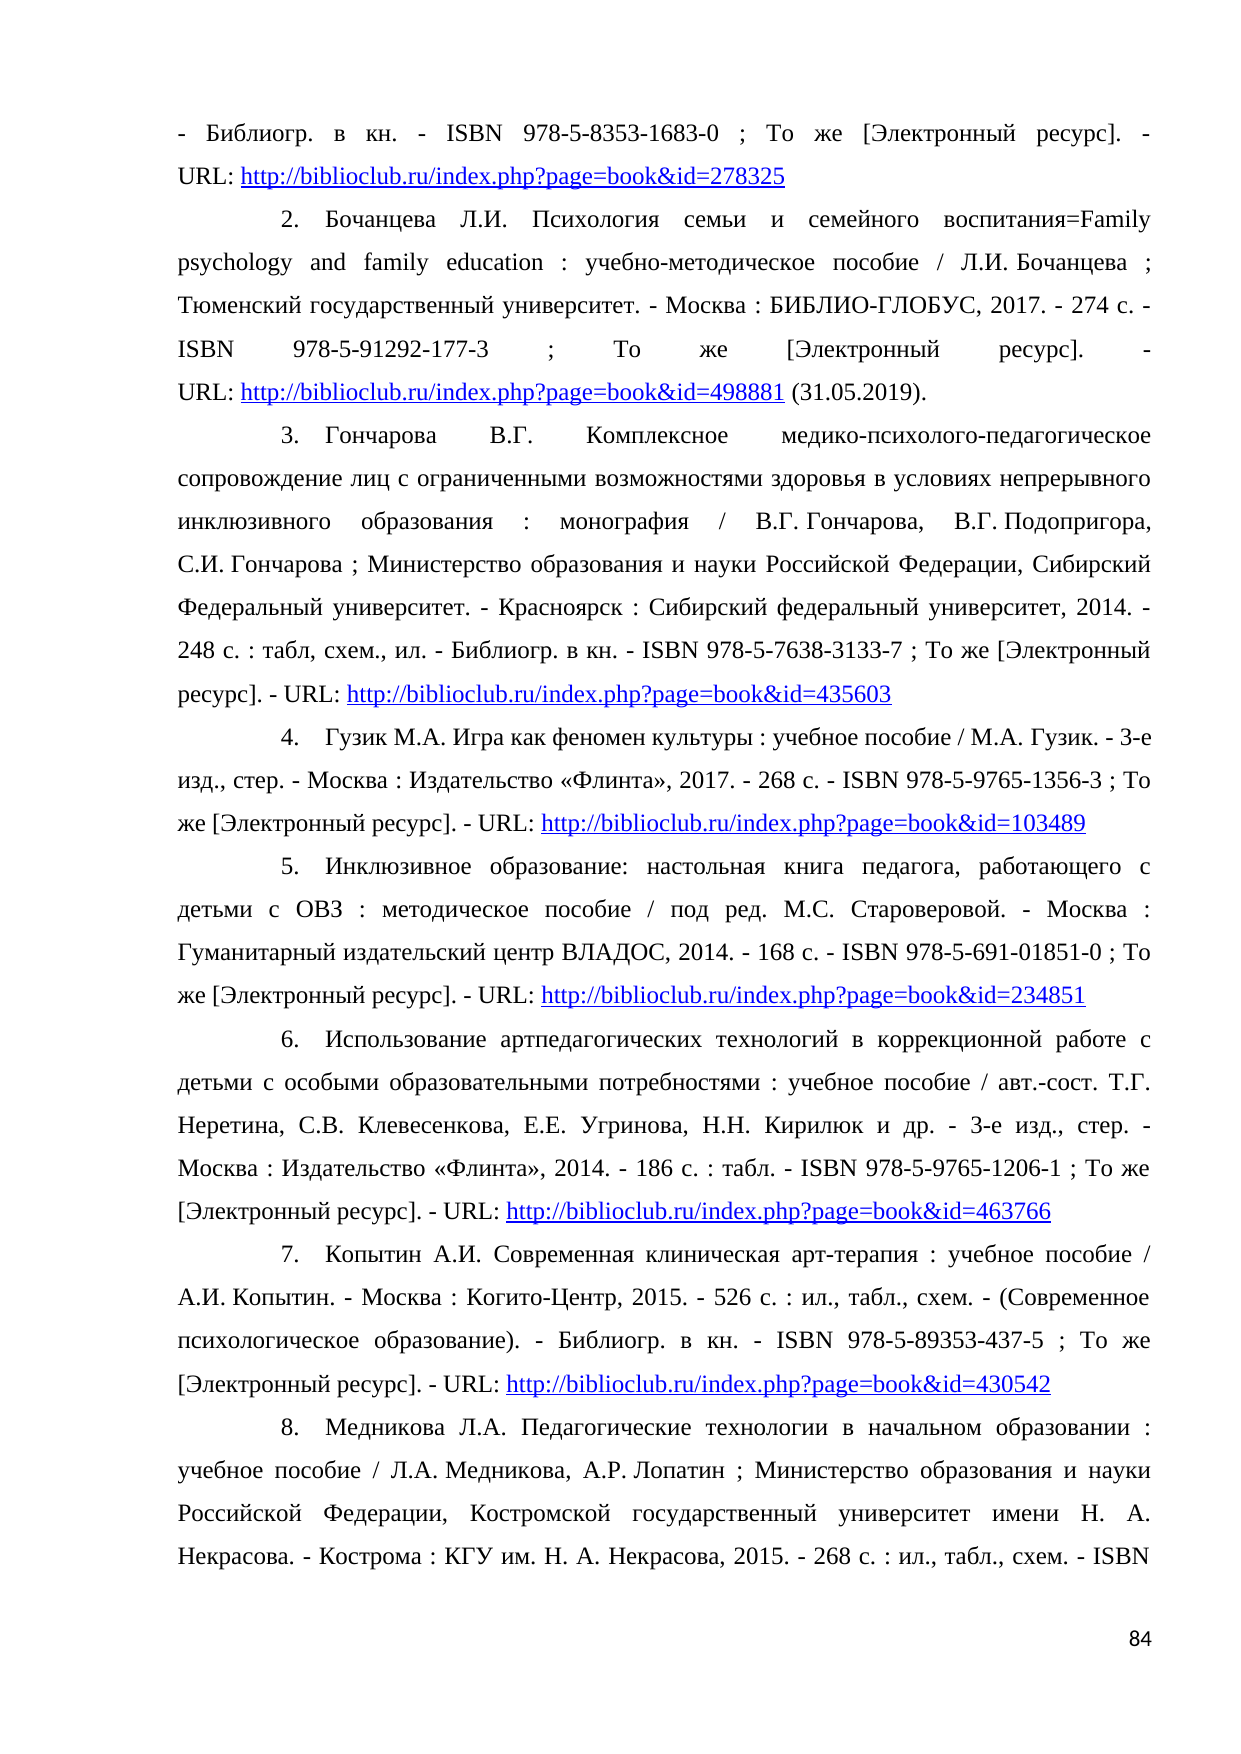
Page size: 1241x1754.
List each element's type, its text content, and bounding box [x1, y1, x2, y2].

list Гузик М.А. Игра как феномен культуры : учебное пособие / М.А. Гузик. - 3-е изд., стер. - Москва : Издательство «Флинта», 2017. - 268 с. - ISBN 978-5-9765-1356-3 ; То же [Электронный ресурс]. - URL: http://biblioclub.ru/index.php?page=book&id=103489 [177, 722, 1152, 837]
list Использование артпедагогических технологий в коррекционной работе с детьми с особыми образовательными потребностями : учебное пособие / авт.-сост. Т.Г. Неретина, С.В. Клевесенкова, Е.Е. Угринова, Н.Н. Кирилюк и др. - 3-е изд., стер. - Москва : Издательство «Флинта», 2014. - 186 с. : табл. - ISBN 978-5-9765-1206-1 ; То же [Электронный ресурс]. - URL: http://biblioclub.ru/index.php?page=book&id=463766 [177, 1024, 1152, 1225]
list Гончарова В.Г. Комплексное медико-психолого-педагогическое сопровождение лиц с ограниченными возможностями здоровья в условиях непрерывного инклюзивного образования : монография / В.Г. Гончарова, В.Г. Подопригора, С.И. Гончарова ; Министерство образования и науки Российской Федерации, Сибирский Федеральный университет. - Красноярск : Сибирский федеральный университет, 2014. - 248 с. : табл, схем., ил. - Библиогр. в кн. - ISBN 978-5-7638-3133-7 ; То же [Электронный ресурс]. - URL: http://biblioclub.ru/index.php?page=book&id=435603 [177, 420, 1152, 707]
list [177, 118, 1152, 190]
list Копытин А.И. Современная клиническая арт-терапия : учебное пособие / А.И. Копытин. - Москва : Когито-Центр, 2015. - 526 с. : ил., табл., схем. - (Современное психологическое образование). - Библиогр. в кн. - ISBN 978-5-89353-437-5 ; То же [Электронный ресурс]. - URL: http://biblioclub.ru/index.php?page=book&id=430542 [177, 1239, 1152, 1397]
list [177, 1412, 1152, 1570]
list Инклюзивное образование: настольная книга педагога, работающего с детьми с ОВЗ : методическое пособие / под ред. М.С. Староверовой. - Москва : Гуманитарный издательский центр ВЛАДОС, 2014. - 168 с. - ISBN 978-5-691-01851-0 ; То же [Электронный ресурс]. - URL: http://biblioclub.ru/index.php?page=book&id=234851 [177, 851, 1152, 1009]
list Бочанцева Л.И. Психология семьи и семейного воспитания=Family psychology and family education : учебно-методическое пособие / Л.И. Бочанцева ; Тюменский государственный университет. - Москва : БИБЛИО-ГЛОБУС, 2017. - 274 с. - ISBN 978-5-91292-177-3 ; То же [Электронный ресурс]. - URL: http://biblioclub.ru/index.php?page=book&id=498881 (31.05.2019). [177, 204, 1152, 406]
